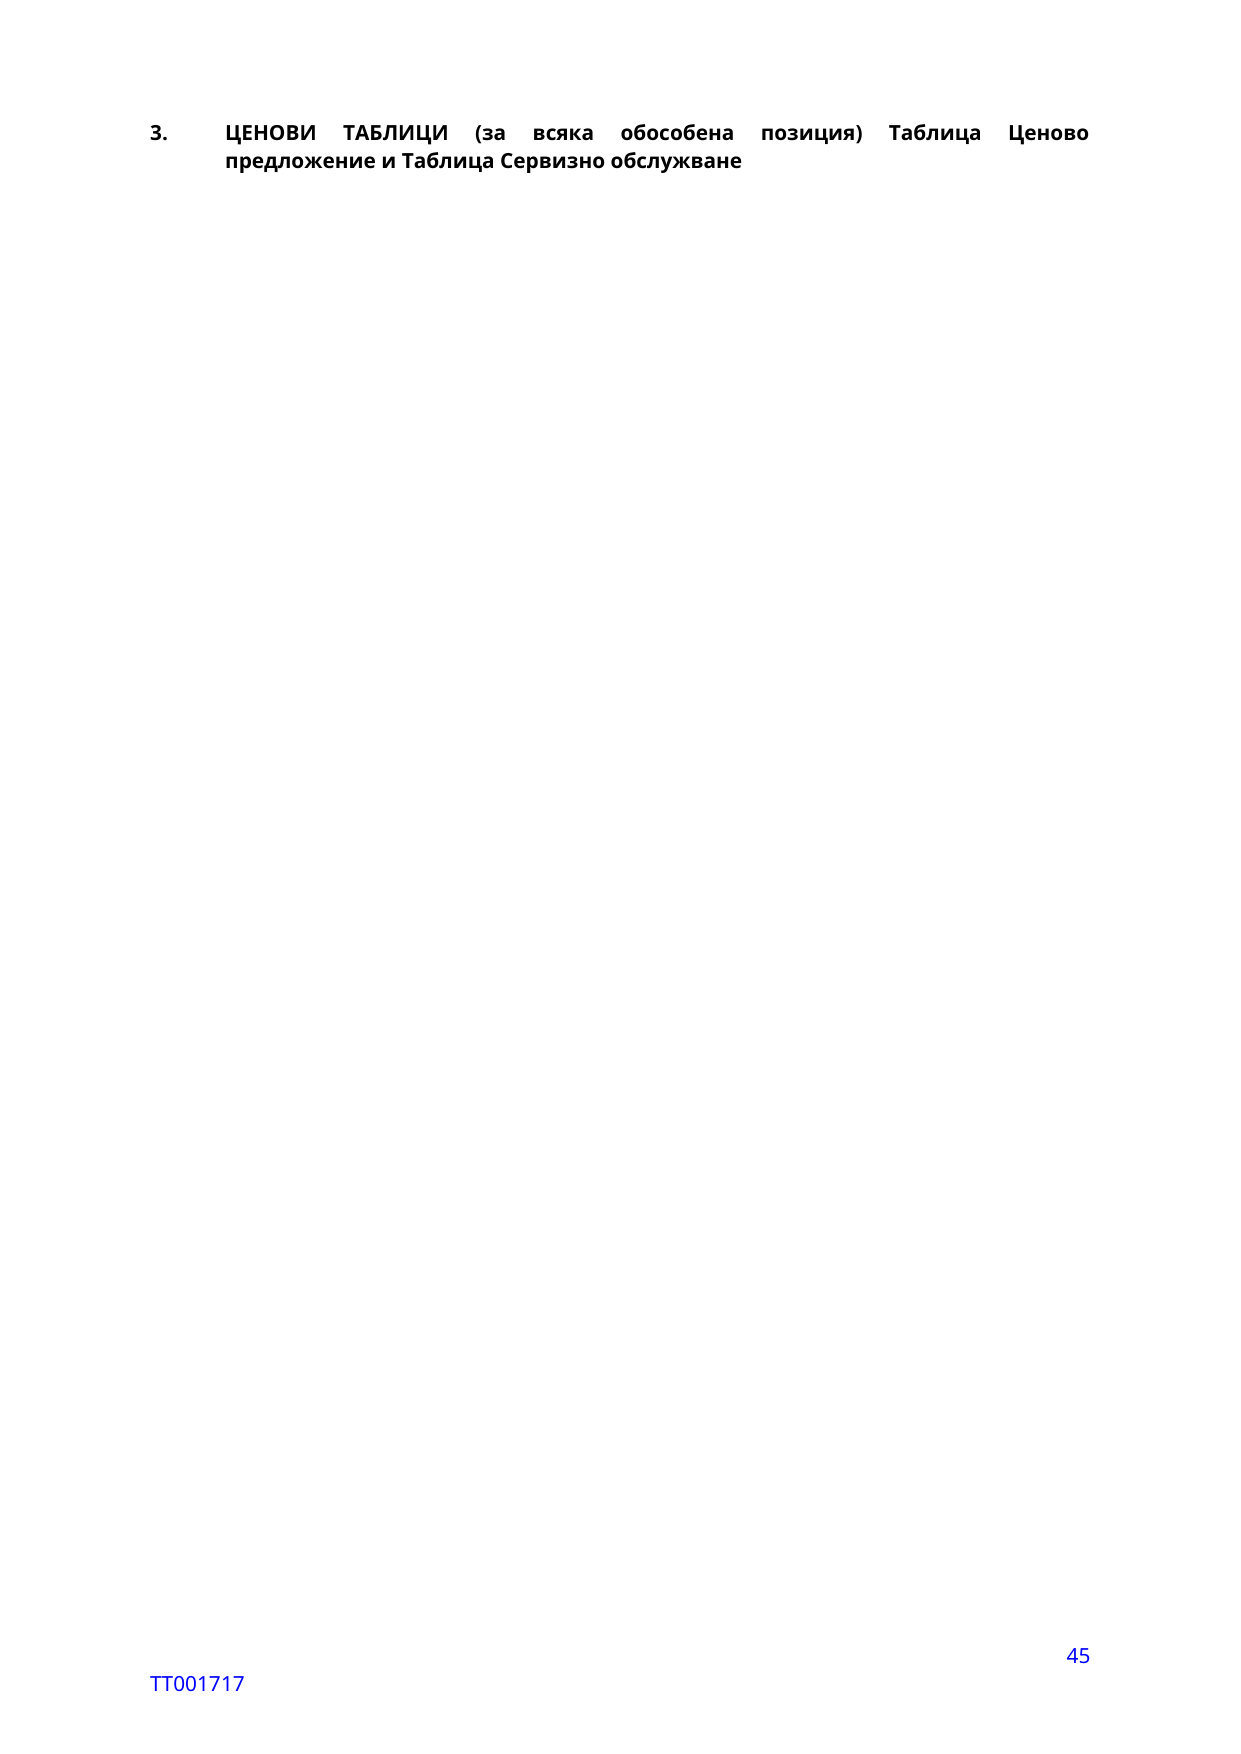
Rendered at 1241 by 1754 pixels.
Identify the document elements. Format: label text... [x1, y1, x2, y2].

list ЦЕНОВИ ТАБЛИЦИ (за всяка обособена позиция) Таблица Ценово предложение и Таблица Сервизно обслужване [150, 118, 1090, 175]
